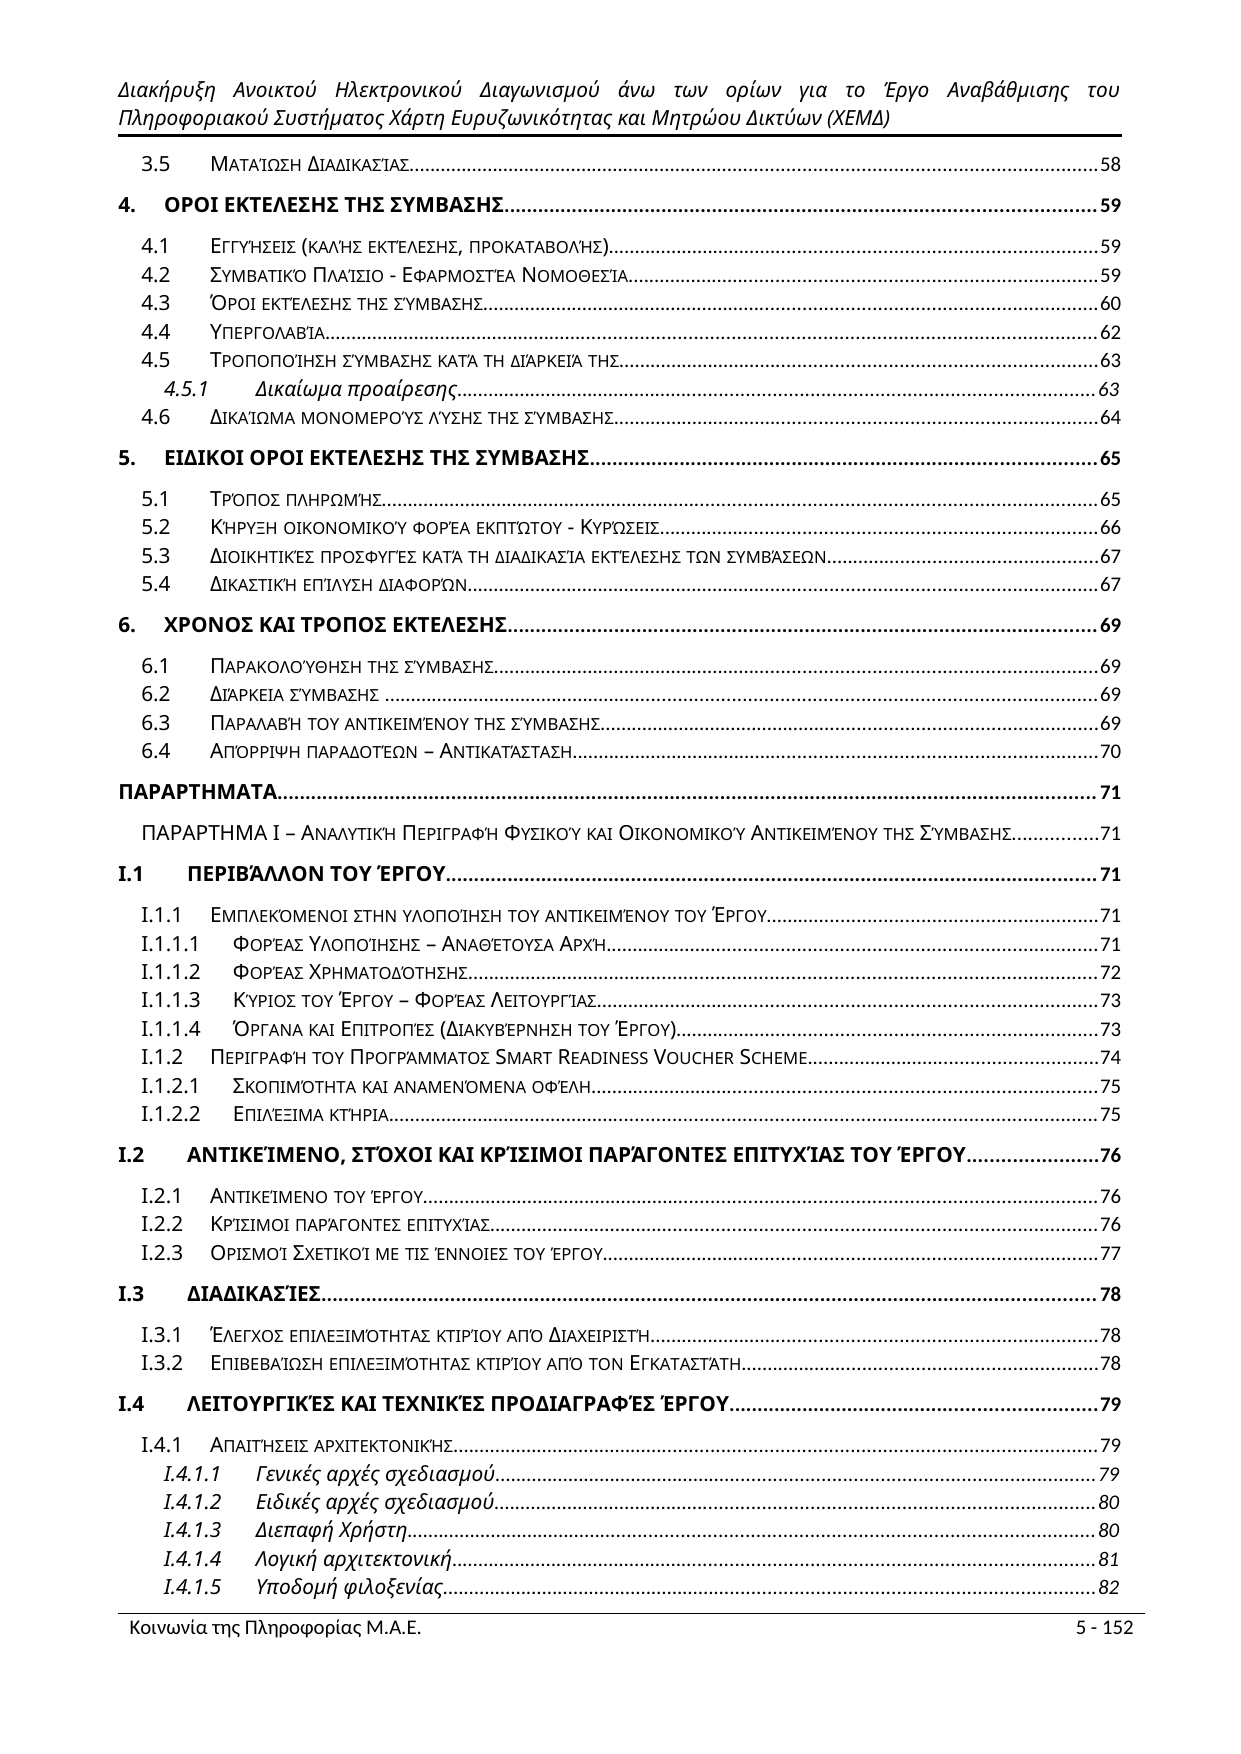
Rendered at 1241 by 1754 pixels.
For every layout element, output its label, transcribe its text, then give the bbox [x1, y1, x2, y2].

text 5.1 Τρόπος πληρωμής 65 [141, 484, 1122, 512]
text 6.4 Απόρριψη παραδοτέων – Αντικατάσταση 70 [141, 736, 1122, 765]
text 6.2 Διάρκεια σύμβασης 69 [141, 679, 1122, 708]
text I.1.1 Εμπλεκόμενοι στην υλοποίηση του αντικειμένου του Έργου 71 [141, 900, 1122, 929]
text I.2.1 Αντικείμενο του έργου 76 [141, 1181, 1122, 1209]
text Ι.3 Διαδικασίες 78 [118, 1279, 1122, 1307]
text I.2.2 Κρίσιμοι παράγοντες επιτυχίας 76 [141, 1209, 1122, 1238]
text 6. ΧΡΟΝΟΣ ΚΑΙ ΤΡΟΠΟΣ ΕΚΤΕΛΕΣΗΣ 69 [118, 610, 1122, 639]
text 4.4 Υπεργολαβία 62 [141, 317, 1122, 345]
text I.1.2.2 Επιλέξιμα κτήρια 75 [141, 1099, 1122, 1128]
text ΠΑΡΑΡΤΗΜΑΤΑ 71 [118, 777, 1122, 806]
text 4. ΟΡΟΙ ΕΚΤΕΛΕΣΗΣ ΤΗΣ ΣΥΜΒΑΣΗΣ 59 [118, 191, 1122, 219]
text I.4.1.5 Υποδομή φιλοξενίας 82 [164, 1572, 1122, 1601]
text I.4.1 Απαιτήσεις αρχιτεκτονικής 79 [141, 1430, 1122, 1459]
text 3.5 Ματαίωση Διαδικασίας 58 [141, 149, 1122, 178]
text I.1.2 Περιγραφή του Προγράμματος Smart Readiness Voucher Scheme 74 [141, 1042, 1122, 1071]
text I.1.1.1 Φορέας Υλοποίησης – Αναθέτουσα Αρχή 71 [141, 929, 1122, 957]
text 4.1 Εγγυήσεις (καλής εκτέλεσης, προκαταβολής) 59 [141, 231, 1122, 260]
text Ι.4 Λειτουργικές και τεχνικές προδιαγραφές Έργου 79 [118, 1389, 1122, 1418]
text 4.5 Τροποποίηση σύμβασης κατά τη διάρκειά της 63 [141, 345, 1122, 374]
text 5.3 Διοικητικές προσφυγές κατά τη διαδικασία εκτέλεσης των συμβάσεων 67 [141, 541, 1122, 569]
text I.4.1.2 Ειδικές αρχές σχεδιασμού 80 [164, 1487, 1122, 1516]
text I.4.1.3 Διεπαφή Χρήστη 80 [164, 1516, 1122, 1544]
text Ι.2 Αντικείμενο, στόχοι και κρίσιμοι παράγοντες επιτυχίας του Έργου 76 [118, 1140, 1122, 1169]
text I.2.3 Ορισμοί Σχετικοί με τις έννοιες του έργου 77 [141, 1238, 1122, 1266]
text 4.3 Όροι εκτέλεσης της σύμβασης 60 [141, 288, 1122, 317]
text I.1.1.2 Φορέας Χρηματοδότησης 72 [141, 957, 1122, 986]
text ΠΑΡΑΡΤΗΜΑ Ι – Αναλυτική Περιγραφή Φυσικού και Οικονομικού Αντικειμένου της Σύμβασης 71 [141, 818, 1122, 847]
text 5. ΕΙΔΙΚΟΙ ΟΡΟΙ ΕΚΤΕΛΕΣΗΣ ΤΗΣ ΣΥΜΒΑΣΗΣ 65 [118, 443, 1122, 471]
text Ι.1 Περιβάλλον του Έργου 71 [118, 859, 1122, 888]
text I.4.1.1 Γενικές αρχές σχεδιασμού 79 [164, 1459, 1122, 1487]
text 5.2 Κήρυξη οικονομικού φορέα εκπτώτου - Κυρώσεις 66 [141, 512, 1122, 541]
text 4.5.1 Δικαίωμα προαίρεσης 63 [164, 374, 1122, 402]
text 5.4 Δικαστική επίλυση διαφορών 67 [141, 569, 1122, 598]
text I.3.2 Επιβεβαίωση επιλεξιμότητας κτιρίου από τον Εγκαταστάτη 78 [141, 1348, 1122, 1377]
text 4.2 Συμβατικό Πλαίσιο - Εφαρμοστέα Νομοθεσία 59 [141, 260, 1122, 288]
text I.1.1.3 Κύριος του Έργου – Φορέας Λειτουργίας 73 [141, 986, 1122, 1014]
text I.1.1.4 Όργανα και Επιτροπές (Διακυβέρνηση του Έργου) 73 [141, 1014, 1122, 1042]
text I.4.1.4 Λογική αρχιτεκτονική 81 [164, 1544, 1122, 1572]
text 4.6 Δικαίωμα μονομερούς λύσης της σύμβασης 64 [141, 402, 1122, 431]
text 6.1 Παρακολούθηση της σύμβασης 69 [141, 651, 1122, 679]
text I.1.2.1 Σκοπιμότητα και αναμενόμενα οφέλη 75 [141, 1071, 1122, 1099]
text I.3.1 Έλεγχος επιλεξιμότητας κτιρίου από Διαχειριστή 78 [141, 1320, 1122, 1348]
text 6.3 Παραλαβή του αντικειμένου της σύμβασης 69 [141, 708, 1122, 736]
